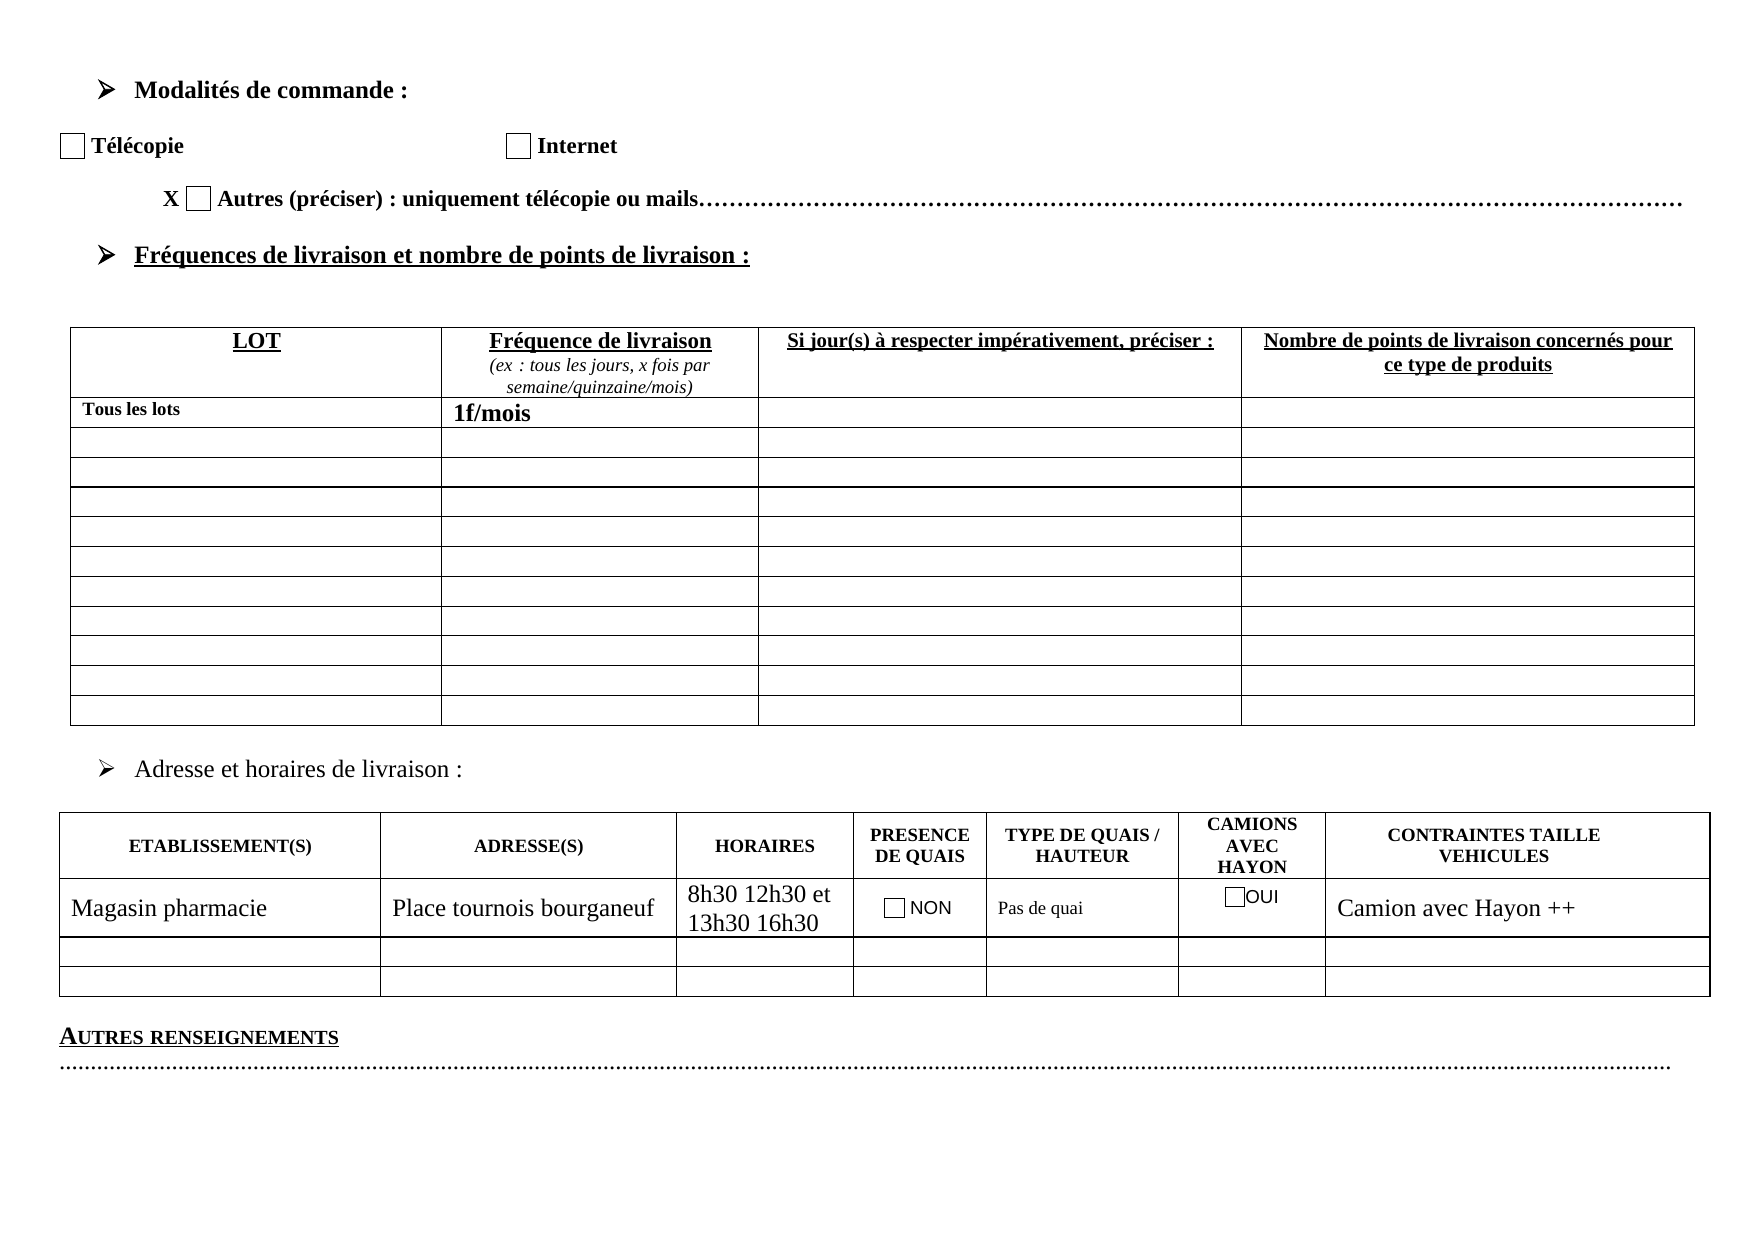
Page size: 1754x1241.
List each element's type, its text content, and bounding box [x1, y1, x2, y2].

table_cell [987, 967, 1178, 996]
table_cell [1242, 666, 1694, 695]
table_cell [759, 666, 1241, 695]
table_header TYPE DE QUAIS / HAUTEUR [987, 813, 1178, 878]
table_cell [71, 458, 441, 486]
table_cell [442, 607, 758, 635]
table_cell [677, 967, 853, 996]
table_cell [60, 938, 380, 966]
table_cell OUI [1179, 879, 1325, 936]
table_header Nombre de points de livraison concernés pour ce type de produits [1242, 328, 1694, 397]
table_cell [71, 696, 441, 725]
table_cell [71, 666, 441, 695]
table_cell [71, 547, 441, 576]
table_cell [759, 696, 1241, 725]
table_cell [1242, 636, 1694, 665]
table_cell [1242, 458, 1694, 486]
table_header Si jour(s) à respecter impérativement, préciser : [759, 328, 1241, 397]
table_cell [1242, 517, 1694, 546]
table_cell [71, 577, 441, 606]
table_cell [759, 458, 1241, 486]
table_cell [442, 666, 758, 695]
table_header HORAIRES [677, 813, 853, 878]
table_cell Camion avec Hayon ++ [1326, 879, 1709, 936]
list Modalités de commande : [97, 75, 1695, 104]
table_cell [854, 938, 986, 966]
table_cell [1242, 428, 1694, 457]
text X Autres (préciser) : uniquement télécopie ou mails………………………………………………………………………………………………………………… [134, 185, 1695, 212]
text Autres renseignements [59, 1021, 1695, 1050]
table_cell [381, 938, 676, 966]
table_cell [442, 696, 758, 725]
list Fréquences de livraison et nombre de points de livraison : [97, 240, 1695, 269]
table_cell [1326, 938, 1709, 966]
table_cell [759, 398, 1241, 427]
table_cell [1242, 577, 1694, 606]
table_cell [442, 428, 758, 457]
table_cell [442, 577, 758, 606]
table_cell [381, 967, 676, 996]
table_cell [1179, 967, 1325, 996]
table_cell [442, 517, 758, 546]
table_cell [60, 967, 380, 996]
table_cell [759, 577, 1241, 606]
table_cell [442, 636, 758, 665]
table_cell 1f/mois [442, 398, 758, 427]
table_cell NON [854, 879, 986, 936]
table_cell Tous les lots [71, 398, 441, 427]
table_cell [1242, 547, 1694, 576]
table_cell [759, 547, 1241, 576]
table_cell [1242, 696, 1694, 725]
table_cell Place tournois bourganeuf [381, 879, 676, 936]
table_cell [442, 458, 758, 486]
table_cell [987, 938, 1178, 966]
table_cell [442, 488, 758, 516]
table_header ETABLISSEMENT(S) [60, 813, 380, 878]
table_cell [71, 517, 441, 546]
table_cell Pas de quai [987, 879, 1178, 936]
table_cell [1326, 967, 1709, 996]
table_cell [759, 636, 1241, 665]
table_cell [71, 607, 441, 635]
table_cell [1242, 398, 1694, 427]
table_cell [71, 428, 441, 457]
table_header PRESENCE DE QUAIS [854, 813, 986, 878]
table_cell [759, 517, 1241, 546]
table_cell [759, 488, 1241, 516]
table_header LOT [71, 328, 441, 397]
table_cell Magasin pharmacie [60, 879, 380, 936]
table_cell 8h30 12h30 et 13h30 16h30 [677, 879, 853, 936]
table_cell [759, 428, 1241, 457]
table_cell [677, 938, 853, 966]
table_cell [442, 547, 758, 576]
table_cell [759, 607, 1241, 635]
table_cell [1242, 488, 1694, 516]
list Adresse et horaires de livraison : [97, 754, 1695, 783]
table_header CONTRAINTES TAILLE VEHICULES [1326, 813, 1709, 878]
table_cell [71, 488, 441, 516]
table_cell [1242, 607, 1694, 635]
text Télécopie Internet [59, 132, 1695, 159]
table_header Fréquence de livraison (ex : tous les jours, x fois par semaine/quinzaine/mois) [442, 328, 758, 397]
table_cell [1179, 938, 1325, 966]
table_header CAMIONS AVEC HAYON [1179, 813, 1325, 878]
table_header ADRESSE(S) [381, 813, 676, 878]
table_cell [71, 636, 441, 665]
table_cell [854, 967, 986, 996]
